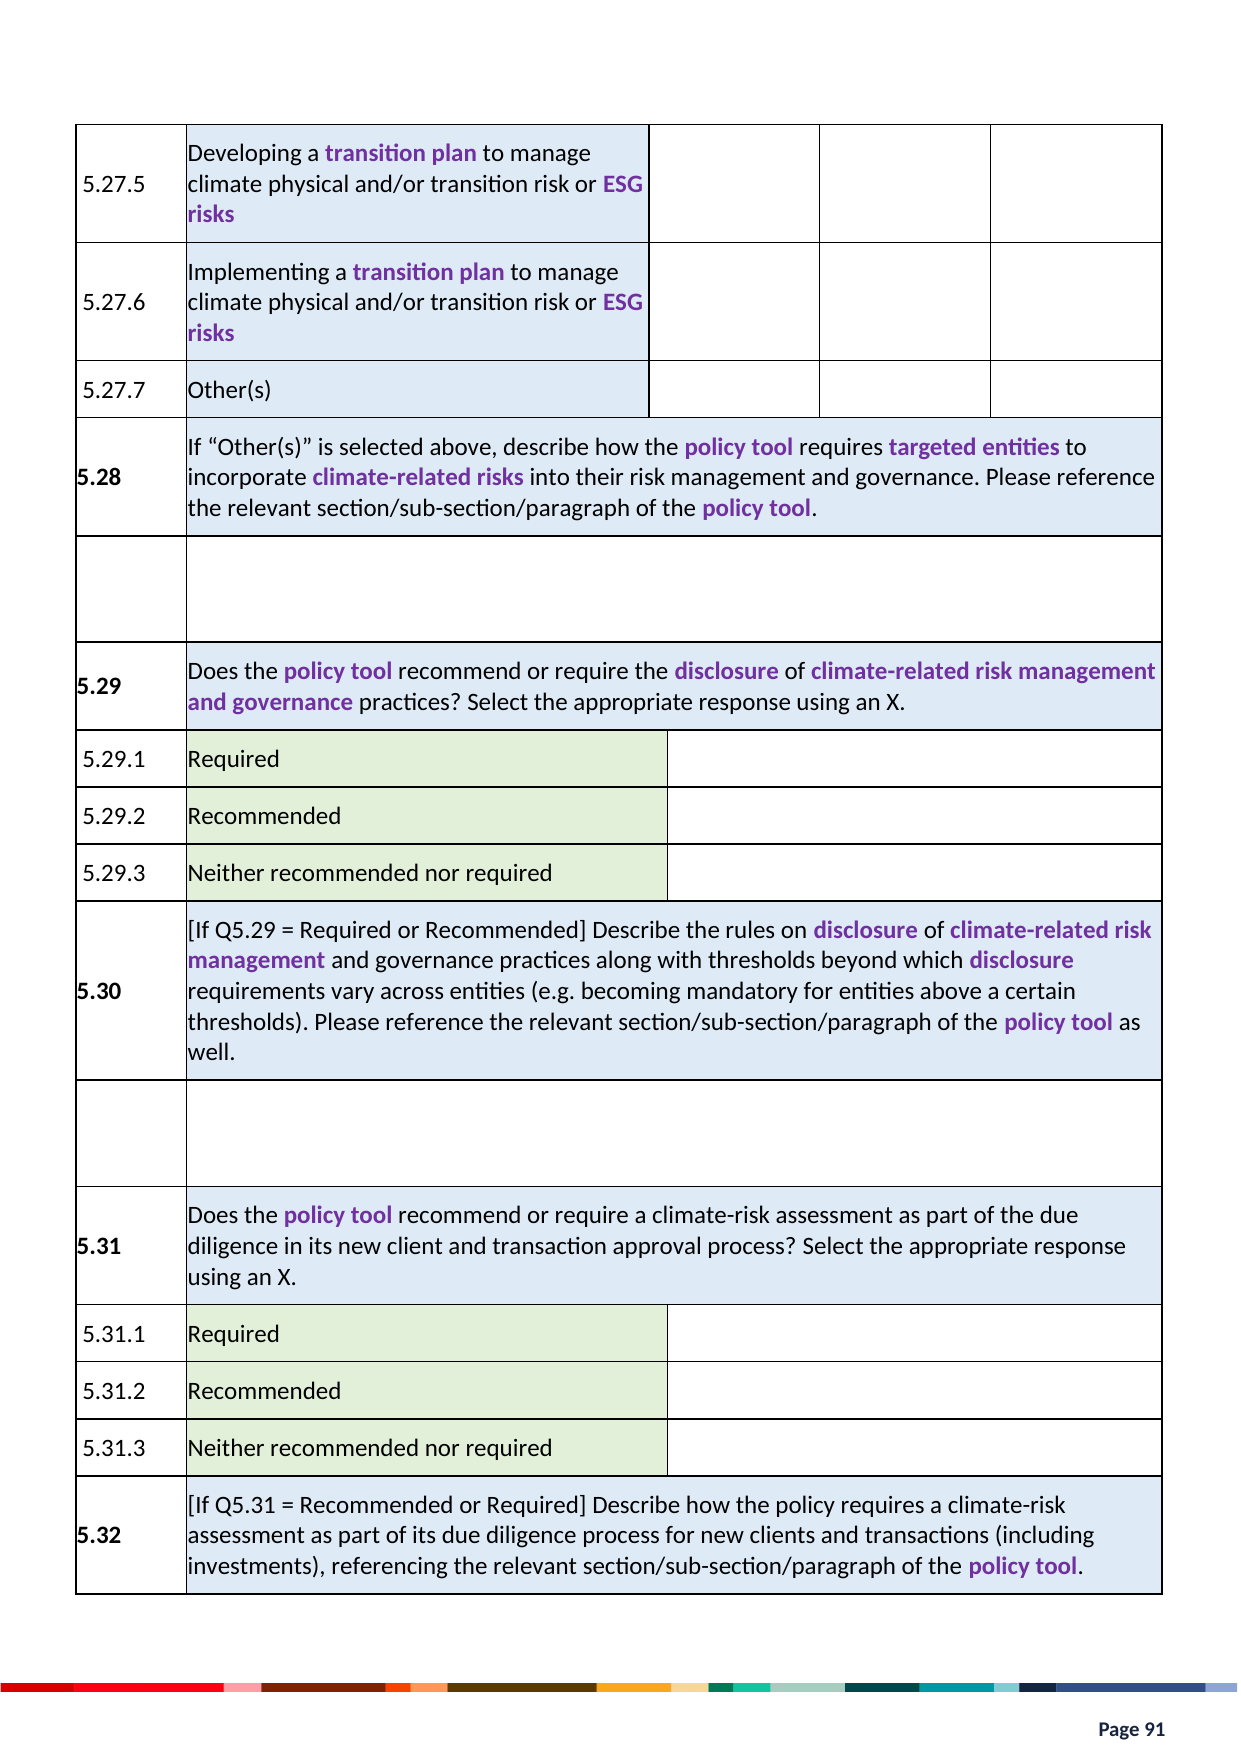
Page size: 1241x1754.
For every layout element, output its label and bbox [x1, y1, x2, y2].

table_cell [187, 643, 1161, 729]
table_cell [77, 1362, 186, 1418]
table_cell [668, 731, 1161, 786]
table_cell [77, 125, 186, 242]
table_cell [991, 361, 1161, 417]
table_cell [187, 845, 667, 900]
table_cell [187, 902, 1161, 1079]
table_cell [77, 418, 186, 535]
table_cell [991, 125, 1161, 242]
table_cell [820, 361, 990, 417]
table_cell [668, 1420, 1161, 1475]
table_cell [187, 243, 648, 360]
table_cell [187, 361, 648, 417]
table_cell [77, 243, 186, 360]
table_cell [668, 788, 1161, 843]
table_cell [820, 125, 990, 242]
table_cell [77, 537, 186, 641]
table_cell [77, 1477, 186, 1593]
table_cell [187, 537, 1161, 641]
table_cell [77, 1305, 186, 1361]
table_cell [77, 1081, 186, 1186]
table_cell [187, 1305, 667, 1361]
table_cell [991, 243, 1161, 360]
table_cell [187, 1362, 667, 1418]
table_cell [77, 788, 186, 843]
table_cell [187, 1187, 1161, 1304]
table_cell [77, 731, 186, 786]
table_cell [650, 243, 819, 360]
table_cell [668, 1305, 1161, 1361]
picture [0, 1683, 1236, 1692]
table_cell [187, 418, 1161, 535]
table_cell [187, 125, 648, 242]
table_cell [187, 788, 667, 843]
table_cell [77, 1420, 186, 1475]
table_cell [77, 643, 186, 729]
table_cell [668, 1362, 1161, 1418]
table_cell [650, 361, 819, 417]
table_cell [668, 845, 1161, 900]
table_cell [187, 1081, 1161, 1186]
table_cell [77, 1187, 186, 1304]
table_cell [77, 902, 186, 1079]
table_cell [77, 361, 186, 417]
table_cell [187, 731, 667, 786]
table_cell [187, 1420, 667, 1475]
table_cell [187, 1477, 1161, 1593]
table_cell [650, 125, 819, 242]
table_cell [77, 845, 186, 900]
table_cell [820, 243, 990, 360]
